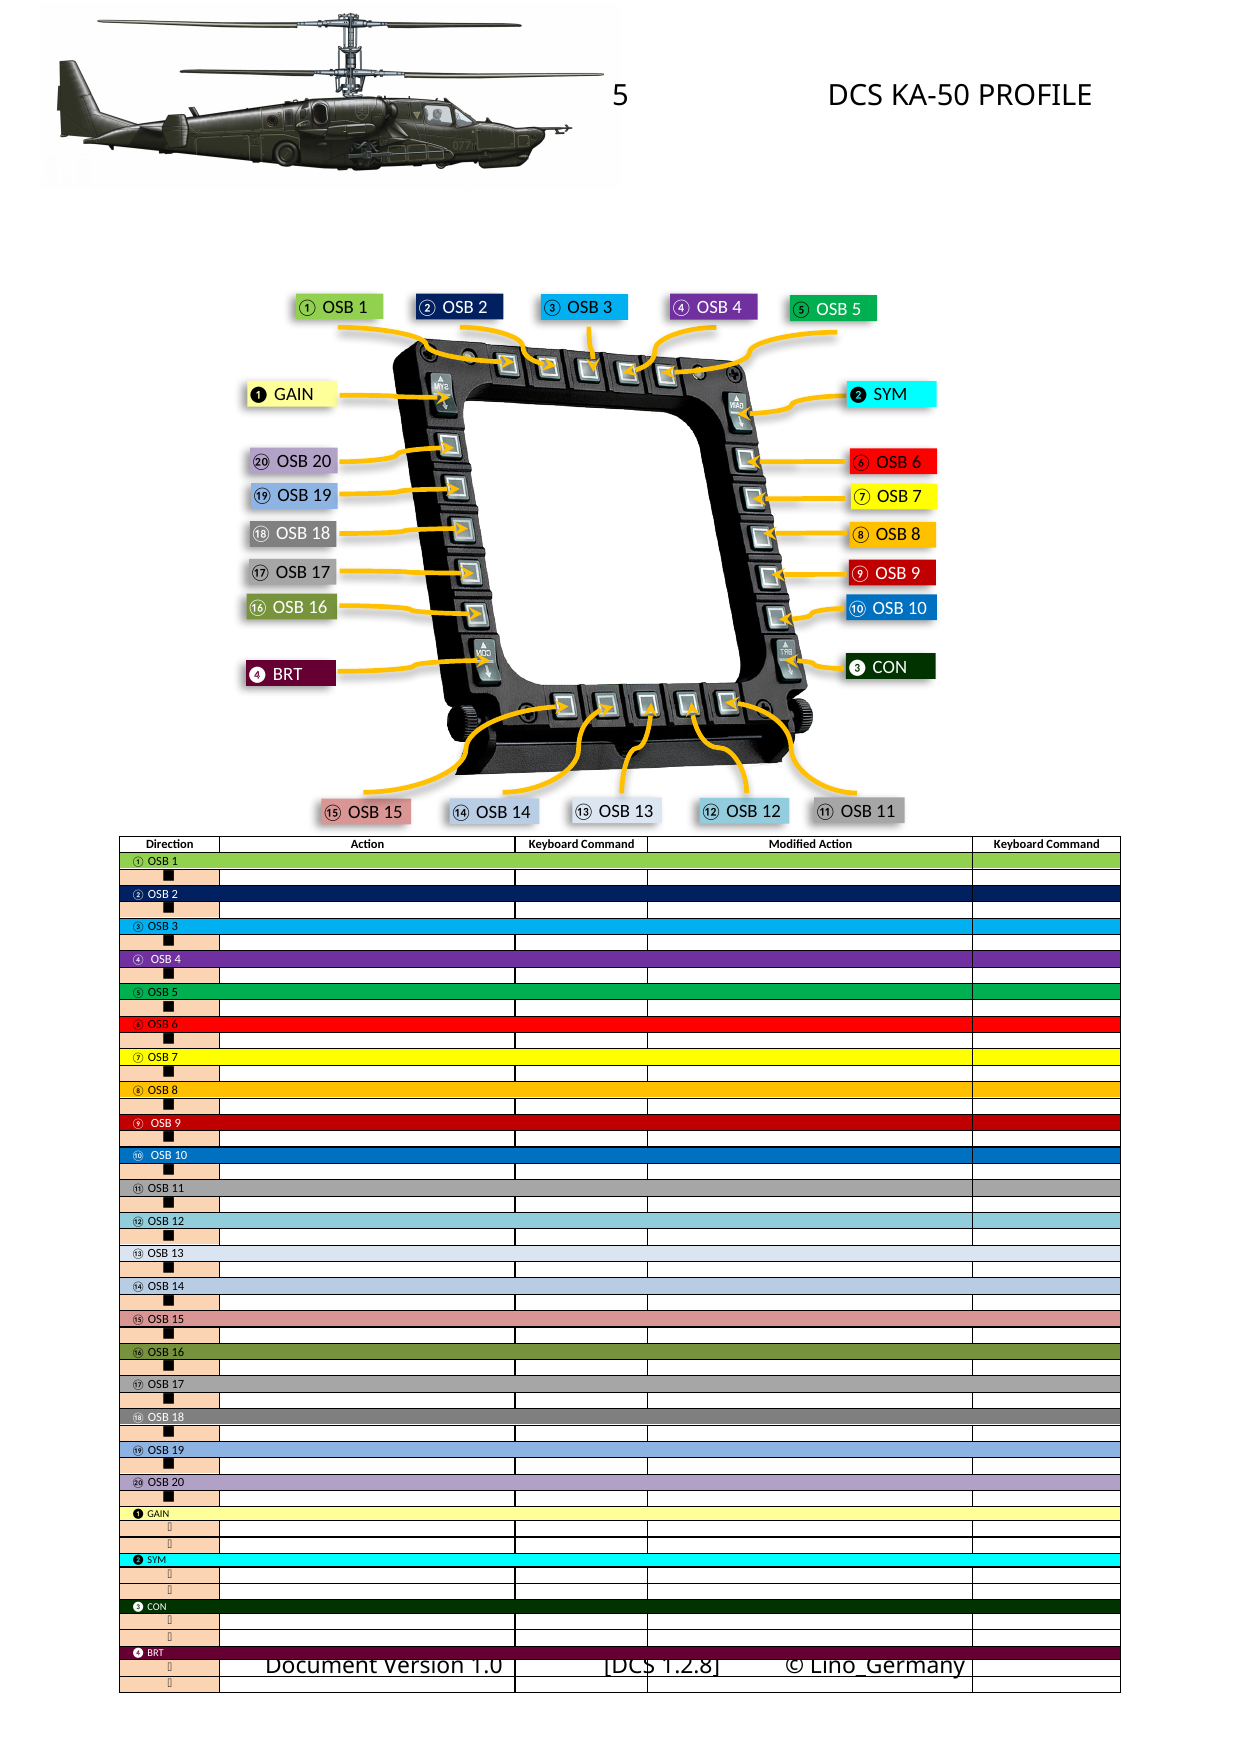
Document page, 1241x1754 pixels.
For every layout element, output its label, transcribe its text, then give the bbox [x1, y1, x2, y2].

table_cell [648, 1660, 972, 1676]
table_cell [220, 1677, 514, 1692]
table_cell [120, 1164, 219, 1179]
table_cell [220, 1164, 514, 1179]
table_cell [648, 1677, 972, 1692]
table_cell [973, 1197, 1120, 1212]
table_cell [220, 1660, 514, 1676]
table_cell [973, 1180, 1120, 1196]
table_cell [120, 1360, 219, 1375]
table_cell [973, 1360, 1120, 1375]
table_cell [973, 1393, 1120, 1408]
table_cell ⑯ OSB 16 [120, 1344, 1120, 1359]
table_cell [648, 1584, 972, 1599]
table_cell [220, 1360, 514, 1375]
table_cell ⑭ OSB 14 [120, 1278, 1120, 1294]
table_cell [516, 1491, 647, 1506]
table_cell [516, 1066, 647, 1081]
table_cell ⑤ OSB 5 [120, 984, 972, 999]
table_cell [120, 870, 219, 885]
table_header Direction [120, 837, 219, 852]
table_cell [120, 1426, 219, 1441]
table_cell [120, 1458, 219, 1473]
table_cell [973, 1458, 1120, 1473]
table_cell [973, 853, 1120, 868]
table_cell [220, 1295, 514, 1310]
table_cell [973, 1262, 1120, 1277]
table_cell [120, 1630, 219, 1646]
table_cell [516, 1393, 647, 1408]
table_cell [973, 1082, 1120, 1097]
picture [39, 2, 622, 190]
table_cell [973, 1295, 1120, 1310]
table_cell [120, 1295, 219, 1310]
table_cell ⑧ OSB 8 [120, 1082, 972, 1097]
table_cell [120, 1033, 219, 1048]
table_cell [516, 1328, 647, 1343]
table_cell [516, 1229, 647, 1244]
table_cell [516, 1458, 647, 1473]
table_cell [648, 1426, 972, 1441]
table_cell [648, 1164, 972, 1179]
table_cell [973, 935, 1120, 950]
table_cell [973, 1426, 1120, 1441]
table_cell [648, 1262, 972, 1277]
table_cell [973, 1491, 1120, 1506]
table_cell [648, 1521, 972, 1536]
table_cell [516, 1295, 647, 1310]
table_cell [648, 1568, 972, 1583]
table_cell [120, 1677, 219, 1692]
table_cell [120, 1521, 219, 1536]
table_cell ⑪ OSB 11 [120, 1180, 972, 1196]
table_cell [973, 1521, 1120, 1536]
table_cell [120, 1614, 219, 1629]
table_cell [220, 968, 514, 983]
table_cell [220, 1568, 514, 1583]
table_cell [220, 1328, 514, 1343]
table_cell [516, 1568, 647, 1583]
table_cell [120, 1066, 219, 1081]
table_cell [973, 902, 1120, 917]
table_cell [120, 935, 219, 950]
table_cell [648, 1295, 972, 1310]
table_cell [973, 1066, 1120, 1081]
table_header Keyboard Command [973, 837, 1120, 852]
table_cell [516, 968, 647, 983]
table_cell [973, 1049, 1120, 1065]
table_cell ❸ CON [120, 1600, 1120, 1613]
table_cell [120, 1584, 219, 1599]
table_cell [516, 1099, 647, 1114]
table_cell [516, 1614, 647, 1629]
table_cell [220, 1393, 514, 1408]
table_cell [516, 870, 647, 885]
table_cell [973, 1614, 1120, 1629]
table_cell [516, 1197, 647, 1212]
table_cell [516, 1538, 647, 1553]
table_cell [648, 1328, 972, 1343]
table_cell [220, 1584, 514, 1599]
table_cell [648, 1491, 972, 1506]
table_cell ❶ GAIN [120, 1507, 1120, 1520]
table_cell [220, 1066, 514, 1081]
table_cell [973, 886, 1120, 901]
table_cell [648, 902, 972, 917]
table_cell [973, 1660, 1120, 1676]
table_cell [973, 870, 1120, 885]
table_cell [973, 1584, 1120, 1599]
table_cell [120, 1491, 219, 1506]
table_cell [973, 1033, 1120, 1048]
table_cell [220, 1033, 514, 1048]
table_cell [220, 1197, 514, 1212]
table_cell [648, 1000, 972, 1016]
table_cell [120, 1229, 219, 1244]
table_cell [220, 1131, 514, 1146]
table_cell [516, 1164, 647, 1179]
table_cell [120, 902, 219, 917]
table_cell [220, 1099, 514, 1114]
table_cell [648, 968, 972, 983]
table_cell [220, 902, 514, 917]
table_header Modified Action [648, 837, 972, 852]
table_cell [973, 984, 1120, 999]
table_cell [648, 1033, 972, 1048]
table_cell [516, 1033, 647, 1048]
table_cell [516, 1426, 647, 1441]
table_cell [648, 870, 972, 885]
table_cell ① OSB 1 [120, 853, 972, 868]
table_cell [648, 1630, 972, 1646]
table_cell [120, 1568, 219, 1583]
table_cell [220, 1521, 514, 1536]
table_cell ⑦ OSB 7 [120, 1049, 972, 1065]
table_cell ⑫ OSB 12 [120, 1213, 972, 1228]
table_cell [648, 1360, 972, 1375]
table_cell [973, 1164, 1120, 1179]
table_cell [973, 951, 1120, 967]
table_cell [120, 1660, 219, 1676]
table_cell [220, 935, 514, 950]
table_cell [648, 1614, 972, 1629]
table_cell [516, 902, 647, 917]
table_cell ⑰ OSB 17 [120, 1376, 1120, 1392]
table_cell ⑲ OSB 19 [120, 1442, 1120, 1457]
table_cell [220, 1262, 514, 1277]
table_cell [120, 1131, 219, 1146]
table_cell [220, 1614, 514, 1629]
table_cell [973, 919, 1120, 934]
table_cell [973, 1099, 1120, 1114]
table_cell [648, 1197, 972, 1212]
table_cell [648, 1229, 972, 1244]
table_cell [220, 1229, 514, 1244]
table_cell [120, 1197, 219, 1212]
table_cell [516, 1660, 647, 1676]
table_cell [120, 1328, 219, 1343]
table_cell [648, 1458, 972, 1473]
table_cell ② OSB 2 [120, 886, 972, 901]
table_cell [648, 1066, 972, 1081]
table_cell ⑮ OSB 15 [120, 1311, 1120, 1326]
table_cell [220, 1426, 514, 1441]
table_cell ④ OSB 4 [120, 951, 972, 967]
table_cell [648, 1099, 972, 1114]
table_cell [973, 1017, 1120, 1032]
table_cell [516, 1521, 647, 1536]
table_cell [648, 1538, 972, 1553]
table_cell [220, 1458, 514, 1473]
table_cell [648, 1393, 972, 1408]
table_cell ⑱ OSB 18 [120, 1409, 1120, 1424]
table_cell [120, 1099, 219, 1114]
table_cell [120, 1538, 219, 1553]
table_cell [973, 1213, 1120, 1228]
table_cell [220, 1000, 514, 1016]
table_header Keyboard Command [516, 837, 647, 852]
table_cell [120, 1262, 219, 1277]
table_cell [973, 1131, 1120, 1146]
table_cell [973, 1328, 1120, 1343]
table_cell ⑨ OSB 9 [120, 1115, 972, 1130]
table_cell ⑬ OSB 13 [120, 1246, 1120, 1261]
table_cell [120, 1393, 219, 1408]
table_cell [648, 1131, 972, 1146]
table_cell [220, 1630, 514, 1646]
table_cell [973, 1538, 1120, 1553]
table_cell ⑥ OSB 6 [120, 1017, 972, 1032]
table_cell [516, 1584, 647, 1599]
table_cell [516, 1677, 647, 1692]
table_cell [220, 870, 514, 885]
table_cell [973, 1115, 1120, 1130]
table_cell [120, 1000, 219, 1016]
table_cell [973, 1568, 1120, 1583]
table_cell ③ OSB 3 [120, 919, 972, 934]
table_cell [120, 968, 219, 983]
table_cell [220, 1538, 514, 1553]
table_cell [973, 1148, 1120, 1163]
table_cell [973, 968, 1120, 983]
picture [389, 337, 815, 775]
table_cell ⑩ OSB 10 [120, 1148, 972, 1163]
table_cell [516, 1000, 647, 1016]
table_cell [516, 1262, 647, 1277]
table_cell [973, 1677, 1120, 1692]
table_cell [973, 1630, 1120, 1646]
table_header Action [220, 837, 514, 852]
table_cell [516, 1630, 647, 1646]
table_cell [220, 1491, 514, 1506]
table_cell [516, 1131, 647, 1146]
table_cell [648, 935, 972, 950]
table_cell [516, 1360, 647, 1375]
table_cell [516, 935, 647, 950]
table_cell [973, 1229, 1120, 1244]
table_cell ⑳ OSB 20 [120, 1475, 1120, 1490]
table_cell [973, 1000, 1120, 1016]
